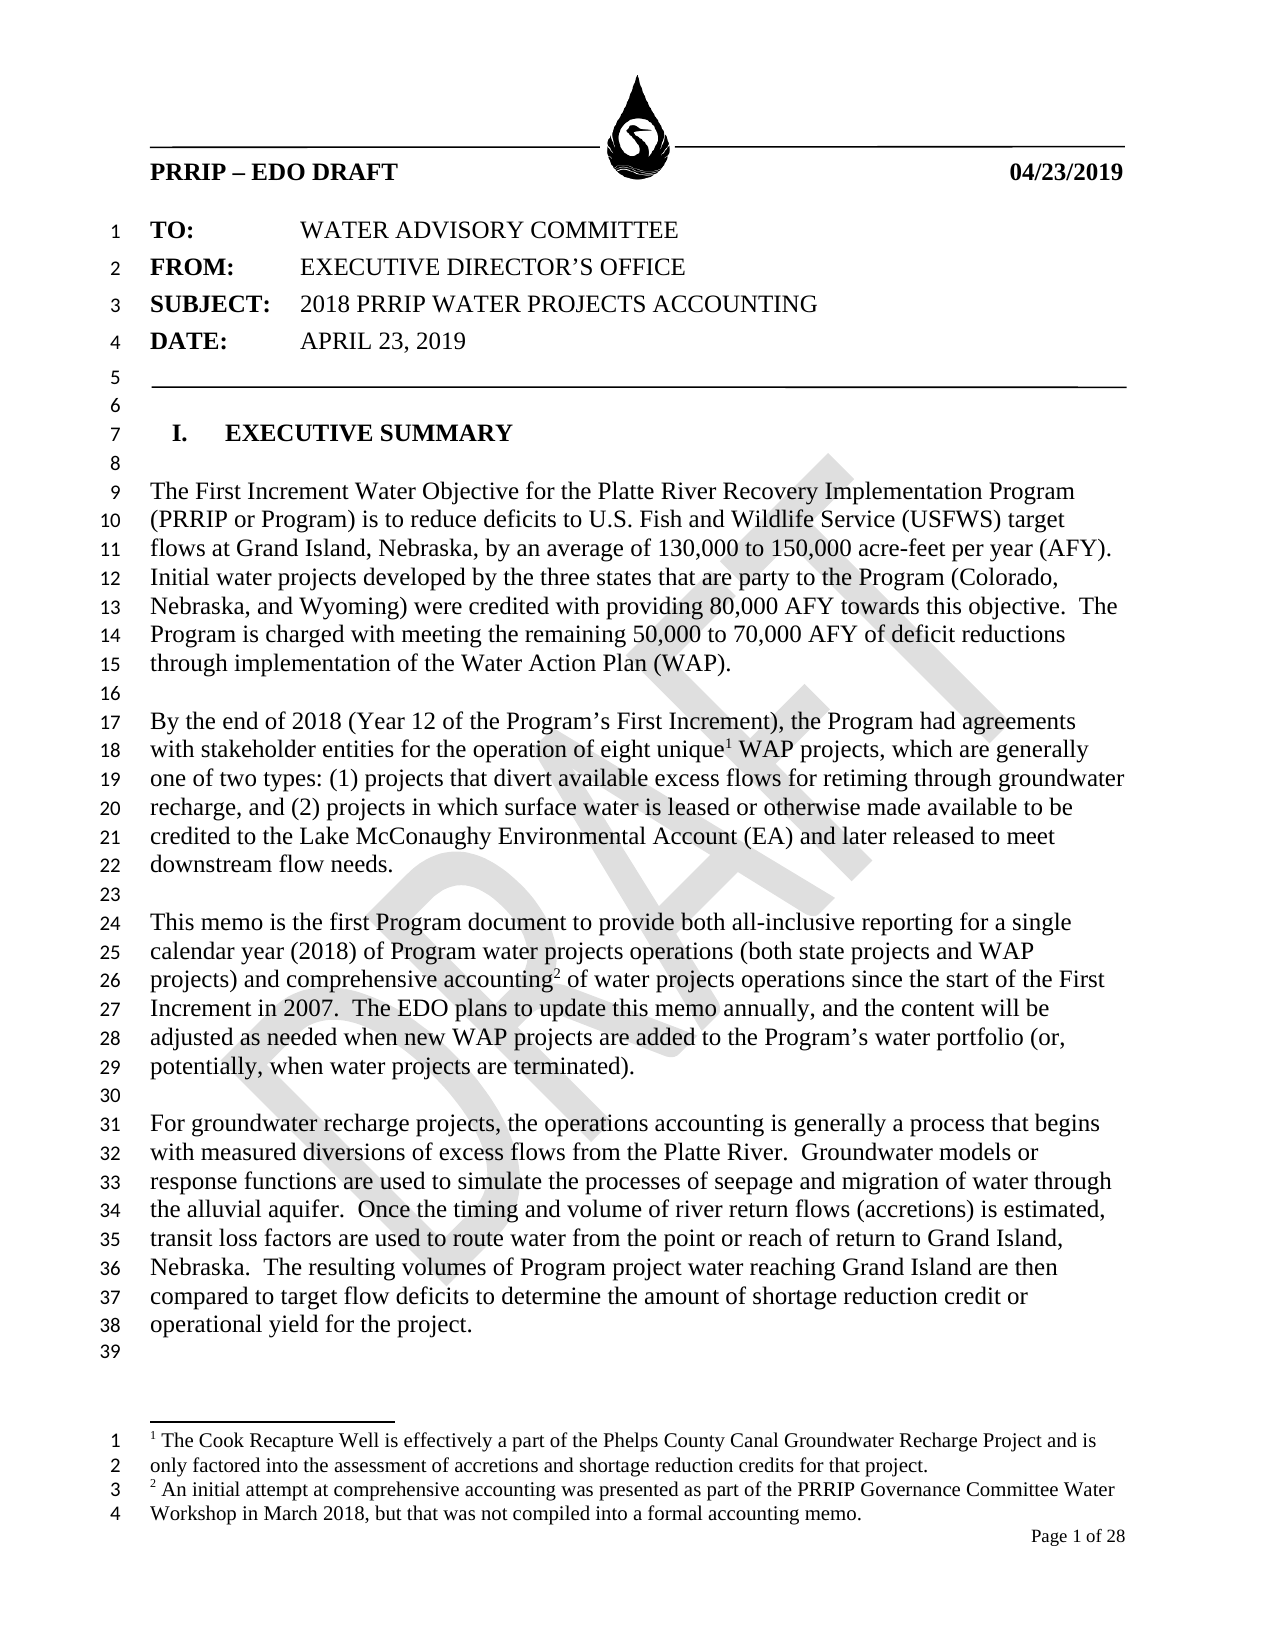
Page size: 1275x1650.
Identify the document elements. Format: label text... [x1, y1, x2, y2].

text date: April 23, 2019 [150, 326, 1125, 355]
text subject: 2018 PRRIP Water projects accounting [150, 289, 1125, 318]
text from: executive director’s office [150, 252, 1125, 281]
picture [598, 75, 677, 181]
text For groundwater recharge projects, the operations accounting is generally a process that begins with measured diversions of excess flows from the Platte River. Groundwater models or response functions are used to simulate the processes of seepage and migration of water through the alluvial aquifer. Once the timing and volume of river return flows (accretions) is estimated, transit loss factors are used to route water from the point or reach of return to Grand Island, Nebraska. The resulting volumes of Program project water reaching Grand Island are then compared to target flow deficits to determine the amount of shortage reduction credit or operational yield for the project. [150, 1108, 1125, 1338]
text This memo is the first Program document to provide both all-inclusive reporting for a single calendar year (2018) of Program water projects operations (both state projects and WAP projects) and comprehensive accounting of water projects operations since the start of the First Increment in 2007. The EDO plans to update this memo annually, and the content will be adjusted as needed when new WAP projects are added to the Program’s water portfolio (or, potentially, when water projects are terminated). [150, 907, 1125, 1079]
text to: water advisory committee [150, 215, 1125, 244]
text By the end of 2018 (Year 12 of the Program’s First Increment), the Program had agreements with stakeholder entities for the operation of eight unique WAP projects, which are generally one of two types: (1) projects that divert available excess flows for retiming through groundwater recharge, and (2) projects in which surface water is leased or otherwise made available to be credited to the Lake McConaughy Environmental Account (EA) and later released to meet downstream flow needs. [150, 706, 1125, 878]
list EXECUTIVE SUMMARY [187, 418, 1125, 447]
text The First Increment Water Objective for the Platte River Recovery Implementation Program (PRRIP or Program) is to reduce deficits to U.S. Fish and Wildlife Service (USFWS) target flows at Grand Island, Nebraska, by an average of 130,000 to 150,000 acre-feet per year (AFY). Initial water projects developed by the three states that are party to the Program (Colorado, Nebraska, and Wyoming) were credited with providing 80,000 AFY towards this objective. The Program is charged with meeting the remaining 50,000 to 70,000 AFY of deficit reductions through implementation of the Water Action Plan (WAP). [150, 476, 1125, 677]
